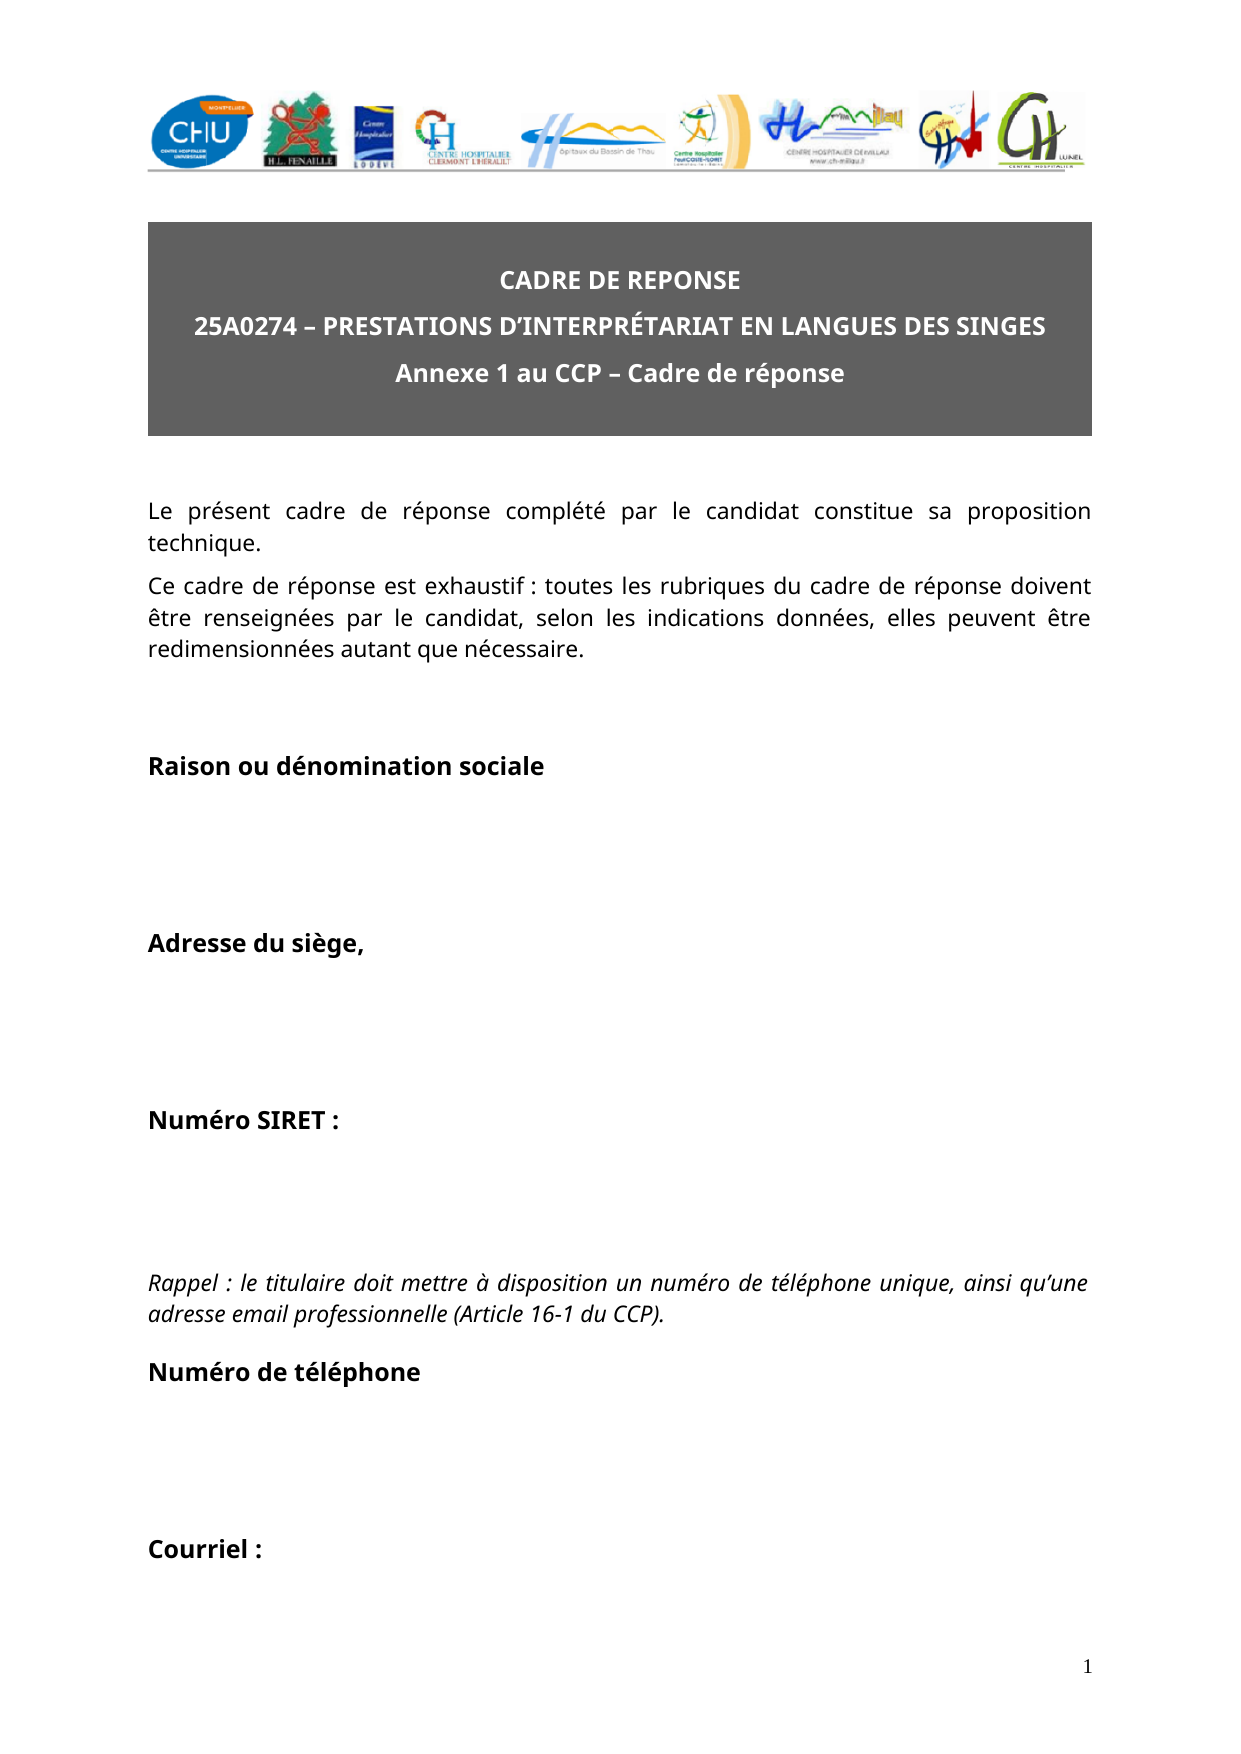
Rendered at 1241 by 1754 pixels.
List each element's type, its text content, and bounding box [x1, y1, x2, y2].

text Le présent cadre de réponse complété par le candidat constitue sa proposition technique. [148, 495, 1092, 558]
picture [147, 86, 1093, 173]
text Rappel : le titulaire doit mettre à disposition un numéro de téléphone unique, ainsi qu’une adresse email professionnelle (Article 16-1 du CCP). [148, 1267, 1092, 1330]
text Raison ou dénomination sociale [148, 748, 1092, 782]
text CADRE DE REPONSE [148, 262, 1092, 297]
text 25A0274 – PRESTATIONS D’INTERPRÉTARIAT EN LANGUES DES SINGES [148, 309, 1092, 343]
text Ce cadre de réponse est exhaustif : toutes les rubriques du cadre de réponse doivent être renseignées par le candidat, selon les indications données, elles peuvent être redimensionnées autant que nécessaire. [148, 570, 1092, 664]
text Courriel : [148, 1532, 1092, 1566]
text Adresse du siège, [148, 925, 1092, 959]
text Numéro de téléphone [148, 1355, 1092, 1389]
text Numéro SIRET : [148, 1102, 1092, 1137]
text Annexe 1 au CCP – Cadre de réponse [148, 356, 1092, 390]
